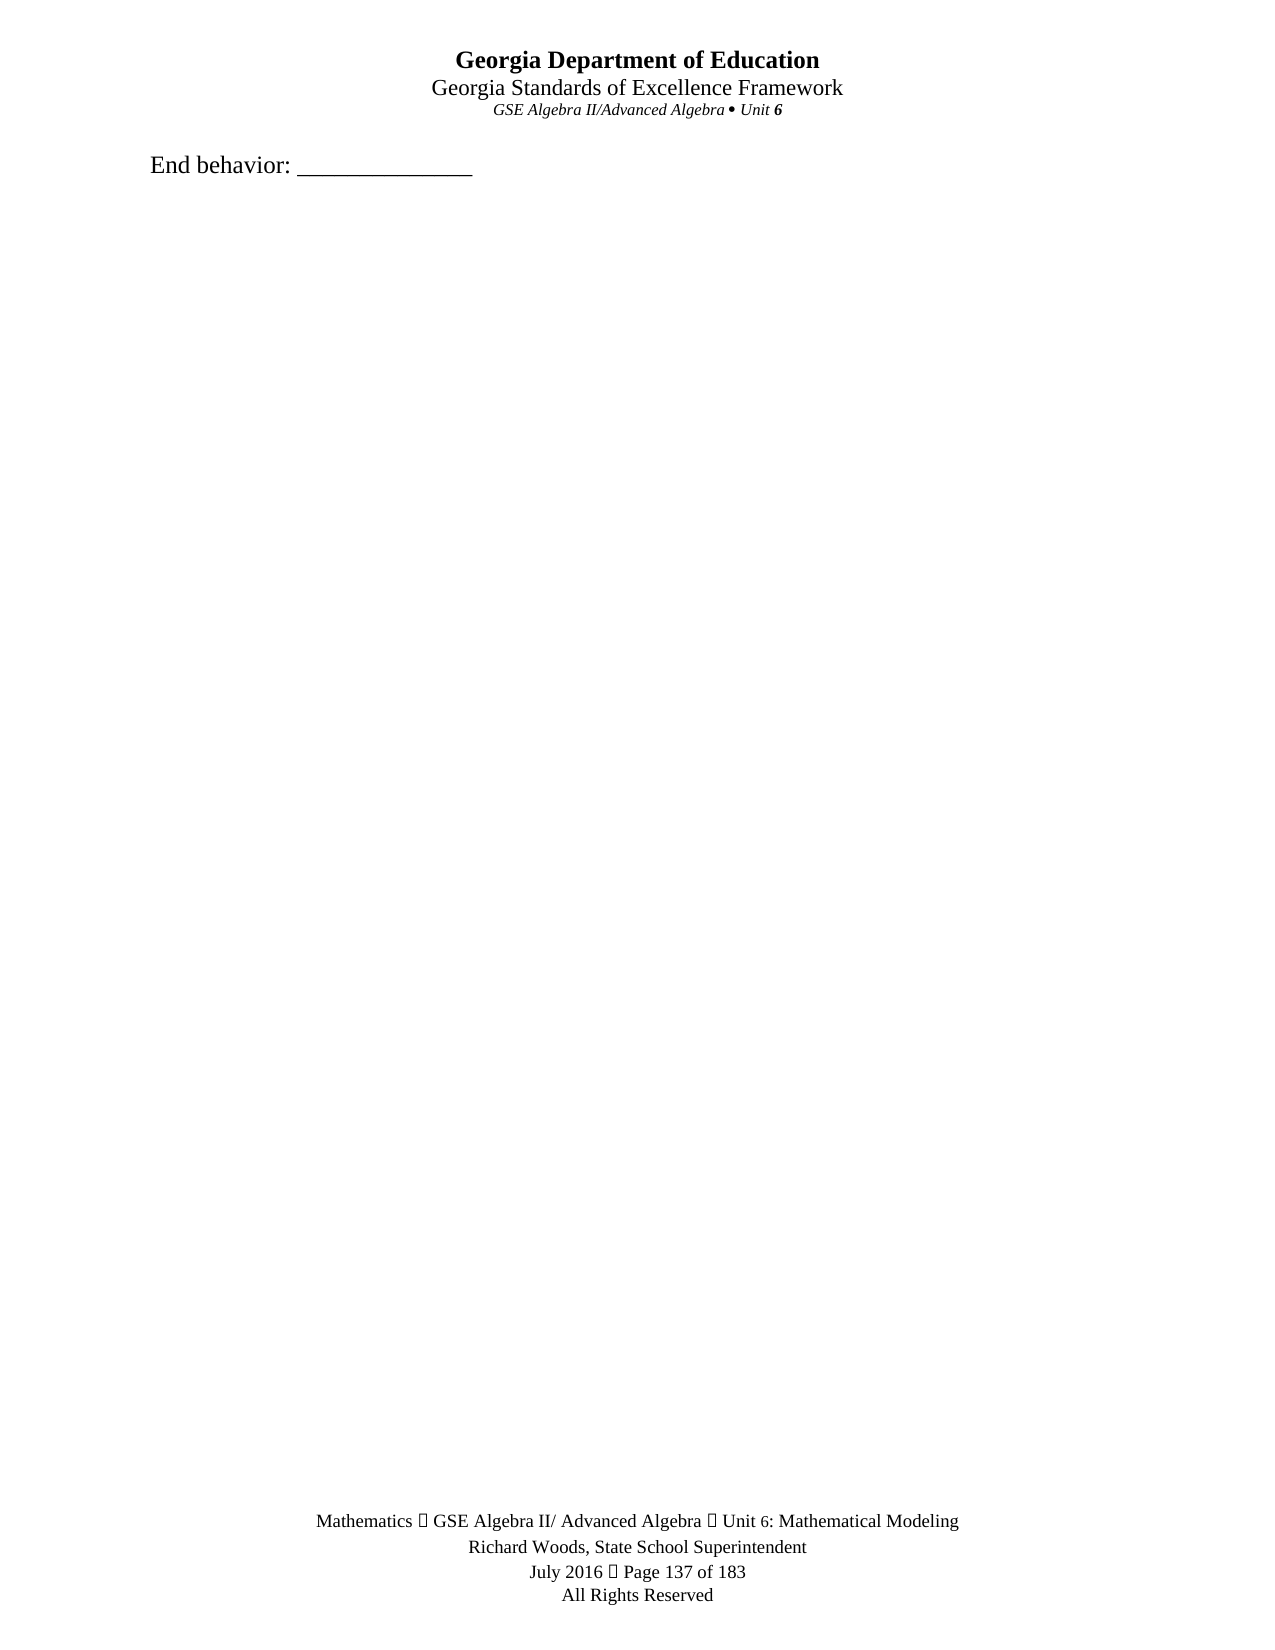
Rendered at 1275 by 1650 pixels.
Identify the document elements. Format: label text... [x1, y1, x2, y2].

text End behavior: ______________ [150, 150, 1125, 179]
